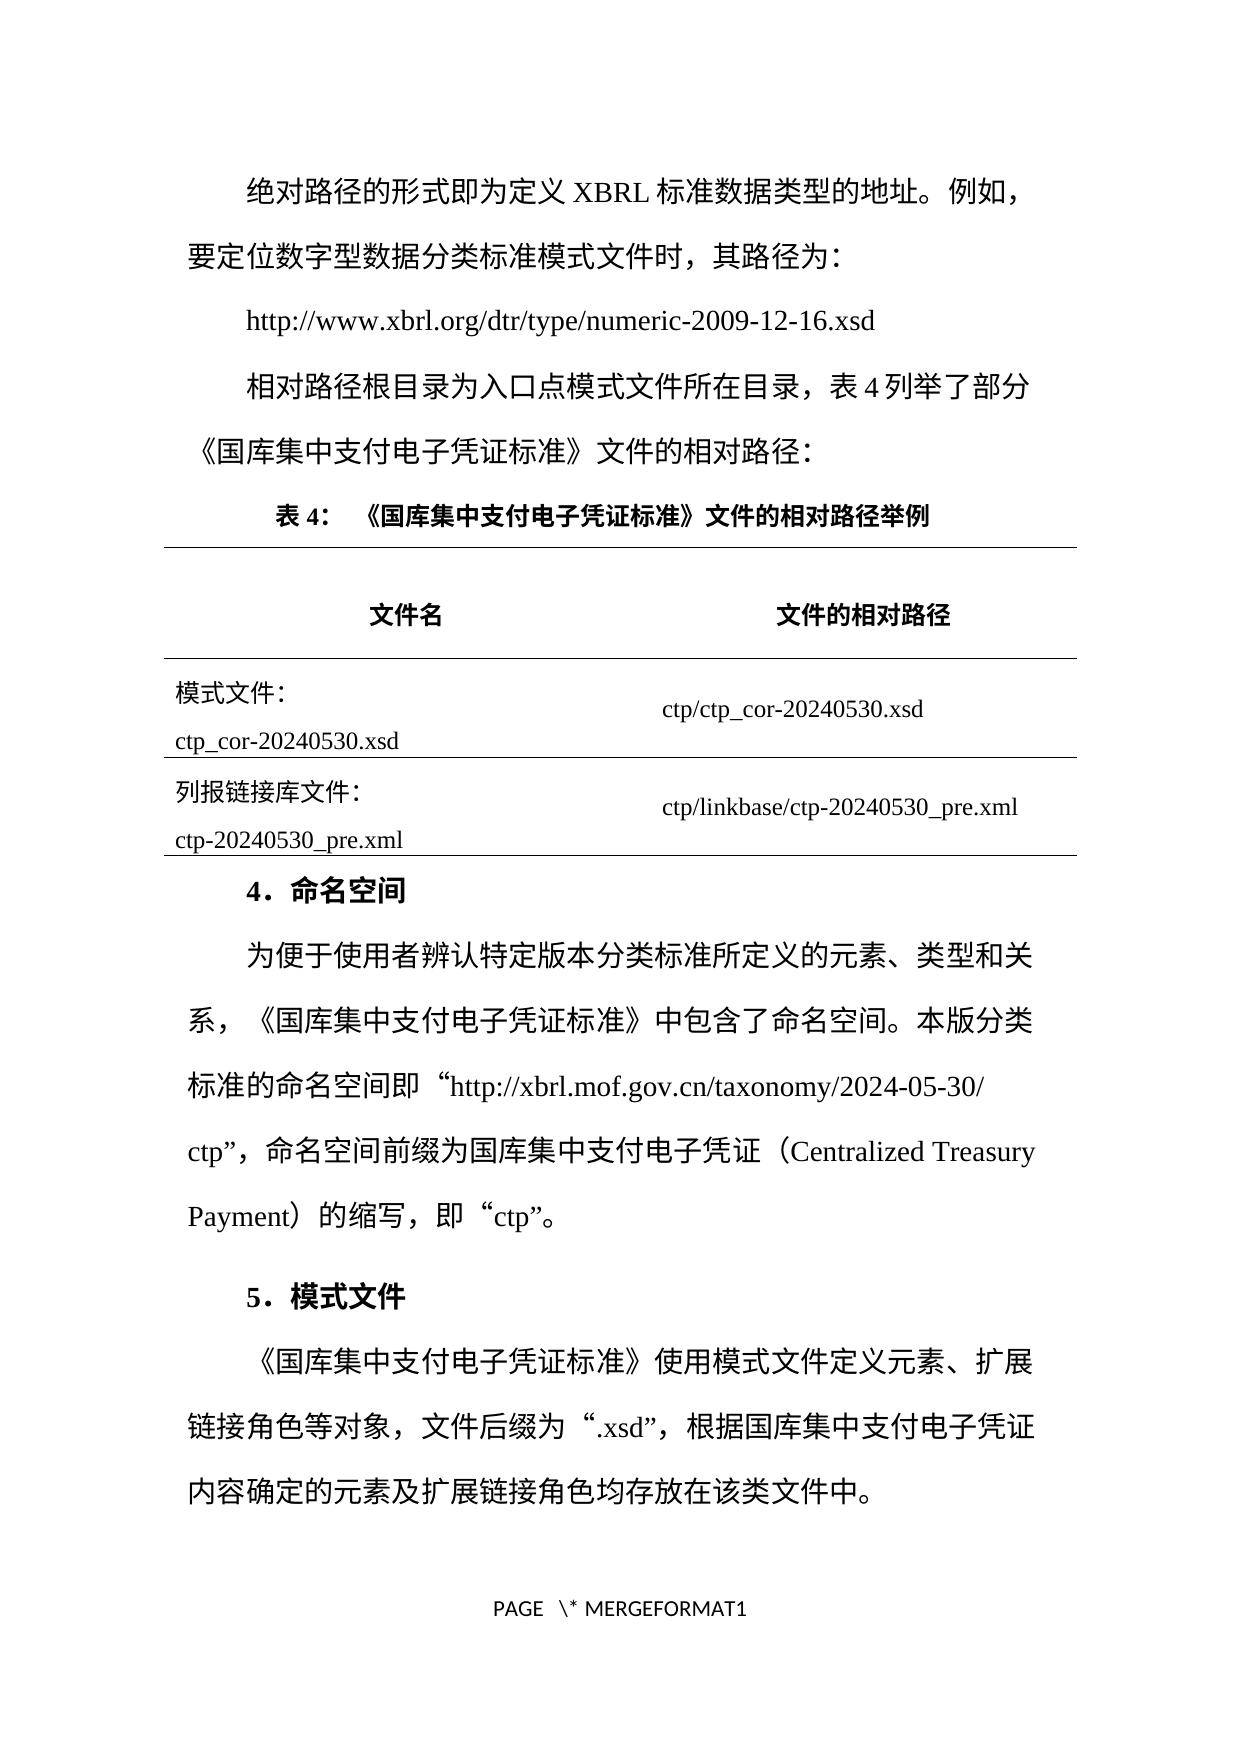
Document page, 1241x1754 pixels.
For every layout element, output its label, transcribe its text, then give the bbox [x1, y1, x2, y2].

text 相对路径根目录为入口点模式文件所在目录，表4列举了部分《国库集中支付电子凭证标准》文件的相对路径： [187, 352, 1053, 482]
table_cell 列报链接库文件： ctp-20240530_pre.xml [164, 758, 651, 855]
table_header 文件名 [164, 548, 651, 658]
list 《国库集中支付电子凭证标准》文件的相对路径举例 [187, 482, 1053, 547]
table_cell 模式文件： ctp_cor-20240530.xsd [164, 659, 651, 757]
text 《国库集中支付电子凭证标准》使用模式文件定义元素、扩展链接角色等对象，文件后缀为“.xsd”，根据国库集中支付电子凭证内容确定的元素及扩展链接角色均存放在该类文件中。 [187, 1328, 1053, 1523]
text 为便于使用者辨认特定版本分类标准所定义的元素、类型和关系，《国库集中支付电子凭证标准》中包含了命名空间。本版分类标准的命名空间即“http://xbrl.mof.gov.cn/taxonomy/2024-05-30/ctp”，命名空间前缀为国库集中支付电子凭证（Centralized Treasury Payment）的缩写，即“ctp”。 [187, 921, 1053, 1246]
table_header 文件的相对路径 [651, 548, 1077, 658]
text http://www.xbrl.org/dtr/type/numeric-2009-12-16.xsd [187, 287, 1053, 352]
table_cell ctp/ctp_cor-20240530.xsd [651, 659, 1077, 757]
text 5．模式文件 [187, 1263, 1053, 1328]
text 绝对路径的形式即为定义XBRL标准数据类型的地址。例如，要定位数字型数据分类标准模式文件时，其路径为： [187, 157, 1053, 287]
table_cell ctp/linkbase/ctp-20240530_pre.xml [651, 758, 1077, 855]
text 4．命名空间 [187, 856, 1053, 921]
